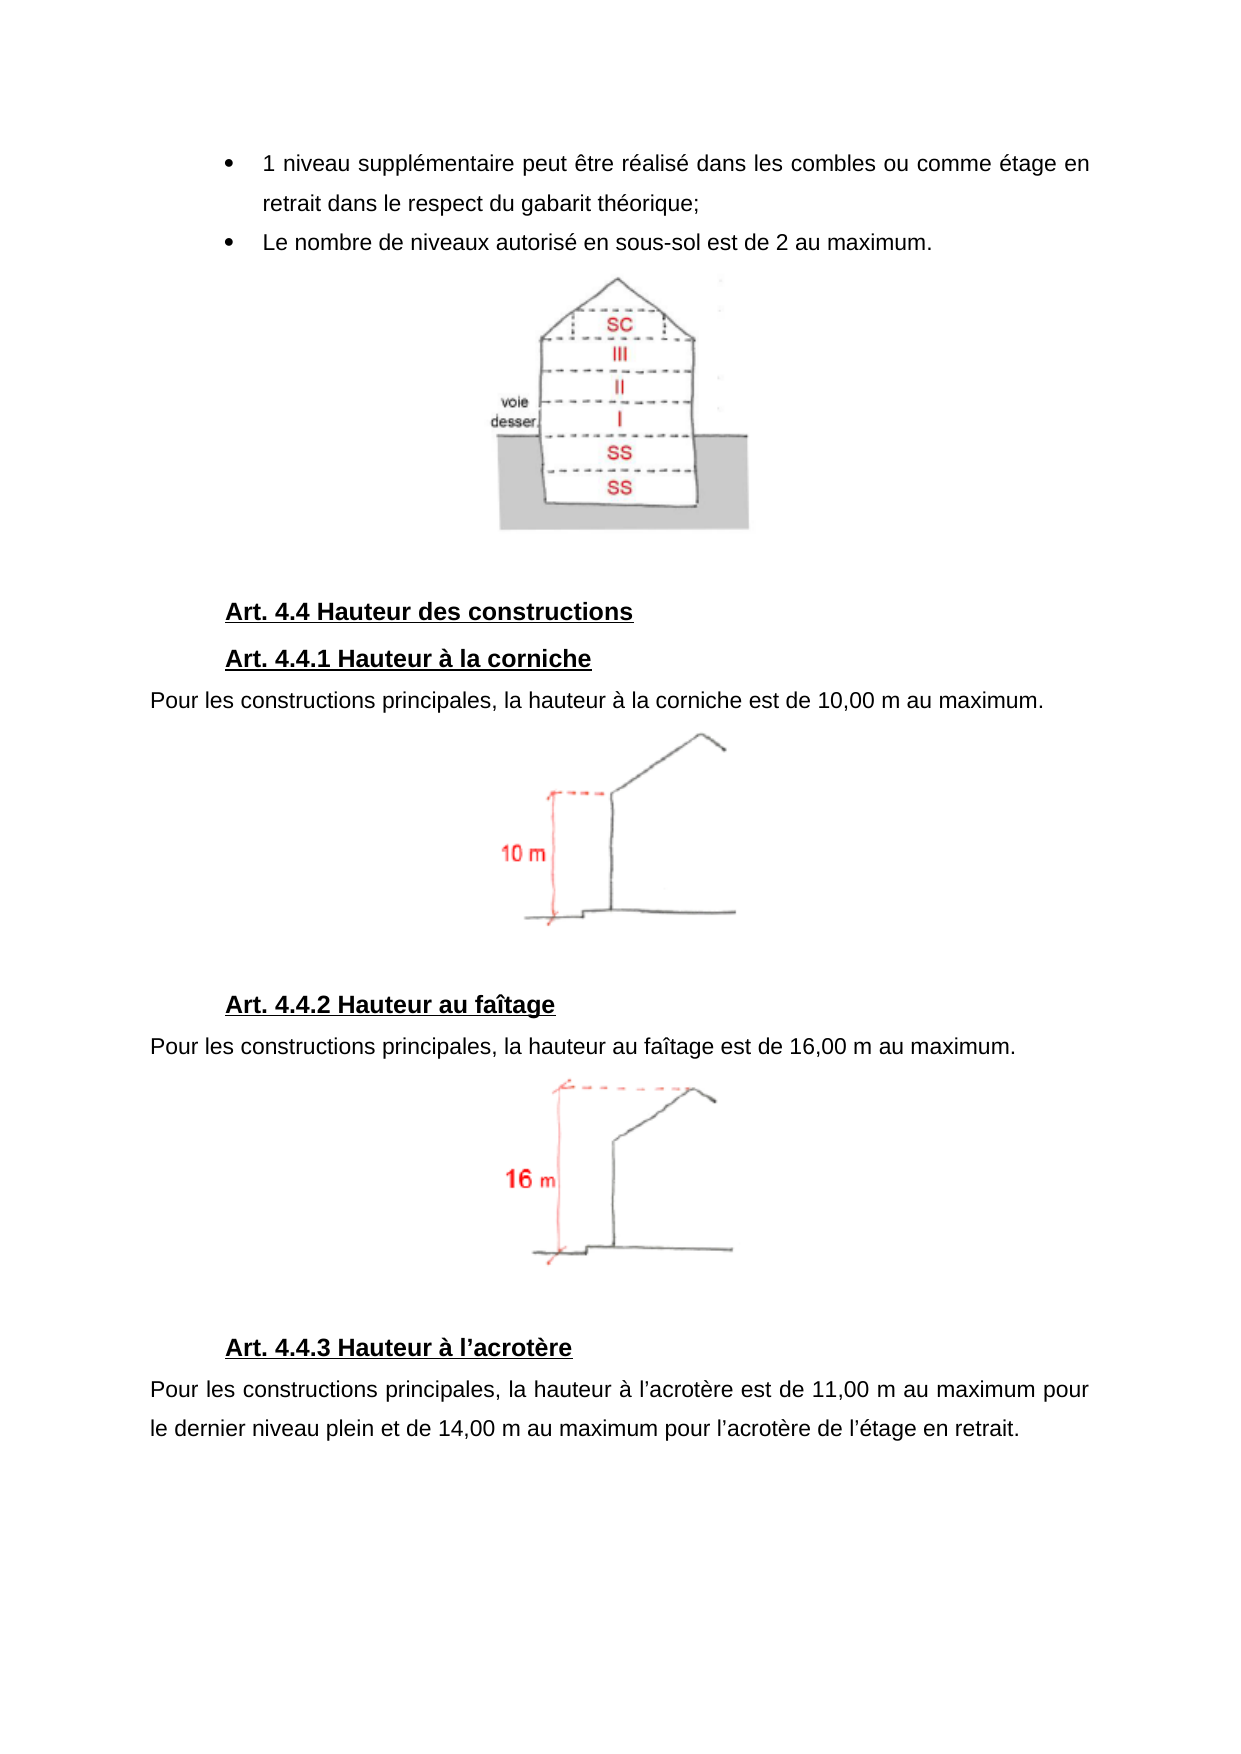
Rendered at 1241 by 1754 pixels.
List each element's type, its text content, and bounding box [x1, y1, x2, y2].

text Pour les constructions principales, la hauteur à l’acrotère est de 11,00 m au maximum pour le dernier niveau plein et de 14,00 m au maximum pour l’acrotère de l’étage en retrait. [150, 1376, 1090, 1441]
list Le nombre de niveaux autorisé en sous-sol est de 2 au maximum. [225, 229, 1090, 255]
picture [484, 268, 757, 541]
subtitle Art. 4.4.3 Hauteur à l’acrotère [225, 1332, 1090, 1361]
text Pour les constructions principales, la hauteur au faîtage est de 16,00 m au maximum. [150, 1033, 1090, 1059]
text Pour les constructions principales, la hauteur à la corniche est de 10,00 m au maximum. [150, 687, 1090, 714]
subtitle Art. 4.4.2 Hauteur au faîtage [225, 990, 1090, 1019]
subtitle Art. 4.4.1 Hauteur à la corniche [225, 644, 1090, 673]
subtitle Art. 4.4 Hauteur des constructions [225, 597, 1090, 626]
picture [499, 1072, 741, 1276]
list 1 niveau supplémentaire peut être réalisé dans les combles ou comme étage en retrait dans le respect du gabarit théorique; [225, 150, 1090, 216]
picture [496, 727, 744, 934]
